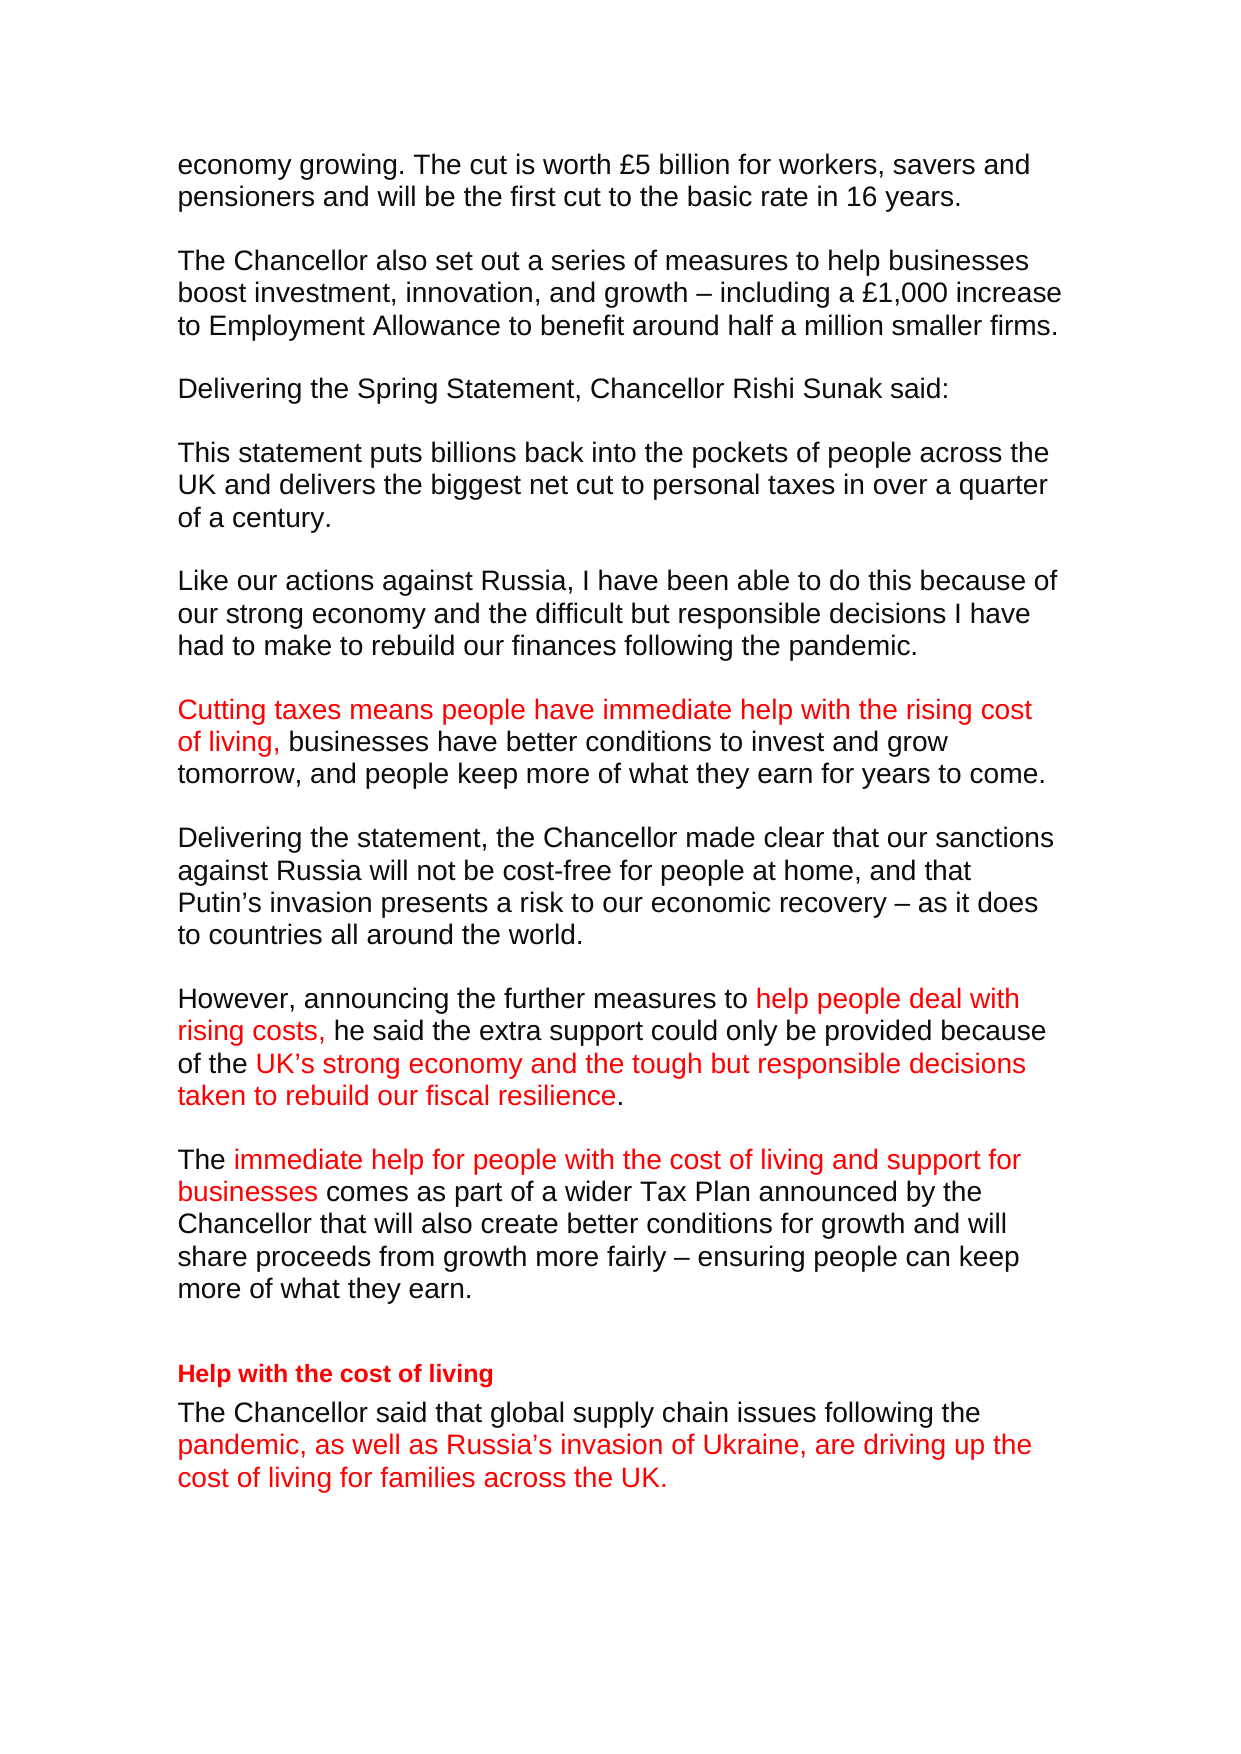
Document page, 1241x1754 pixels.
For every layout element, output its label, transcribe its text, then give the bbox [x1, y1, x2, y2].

text The Chancellor said that global supply chain issues following the pandemic, as well as Russia’s invasion of Ukraine, are driving up the cost of living for families across the UK. [177, 1396, 1063, 1493]
text Delivering the statement, the Chancellor made clear that our sanctions against Russia will not be cost-free for people at home, and that Putin’s invasion presents a risk to our economic recovery – as it does to countries all around the world. [177, 821, 1063, 951]
text Help with the cost of living [177, 1359, 1063, 1388]
text The immediate help for people with the cost of living and support for businesses comes as part of a wider Tax Plan announced by the Chancellor that will also create better conditions for growth and will share proceeds from growth more fairly – ensuring people can keep more of what they earn. [177, 1143, 1063, 1305]
text This statement puts billions back into the pockets of people across the UK and delivers the biggest net cut to personal taxes in over a quarter of a century. [177, 436, 1063, 533]
text Like our actions against Russia, I have been able to do this because of our strong economy and the difficult but responsible decisions I have had to make to rebuild our finances following the pandemic. [177, 564, 1063, 661]
text However, announcing the further measures to help people deal with rising costs, he said the extra support could only be provided because of the UK’s strong economy and the tough but responsible decisions taken to rebuild our fiscal resilience. [177, 982, 1063, 1111]
text Delivering the Spring Statement, Chancellor Rishi Sunak said: [177, 372, 1063, 404]
text The Chancellor also set out a series of measures to help businesses boost investment, innovation, and growth – including a £1,000 increase to Employment Allowance to benefit around half a million smaller firms. [177, 244, 1063, 341]
text Cutting taxes means people have immediate help with the rising cost of living, businesses have better conditions to invest and grow tomorrow, and people keep more of what they earn for years to come. [177, 693, 1063, 790]
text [177, 148, 1063, 212]
